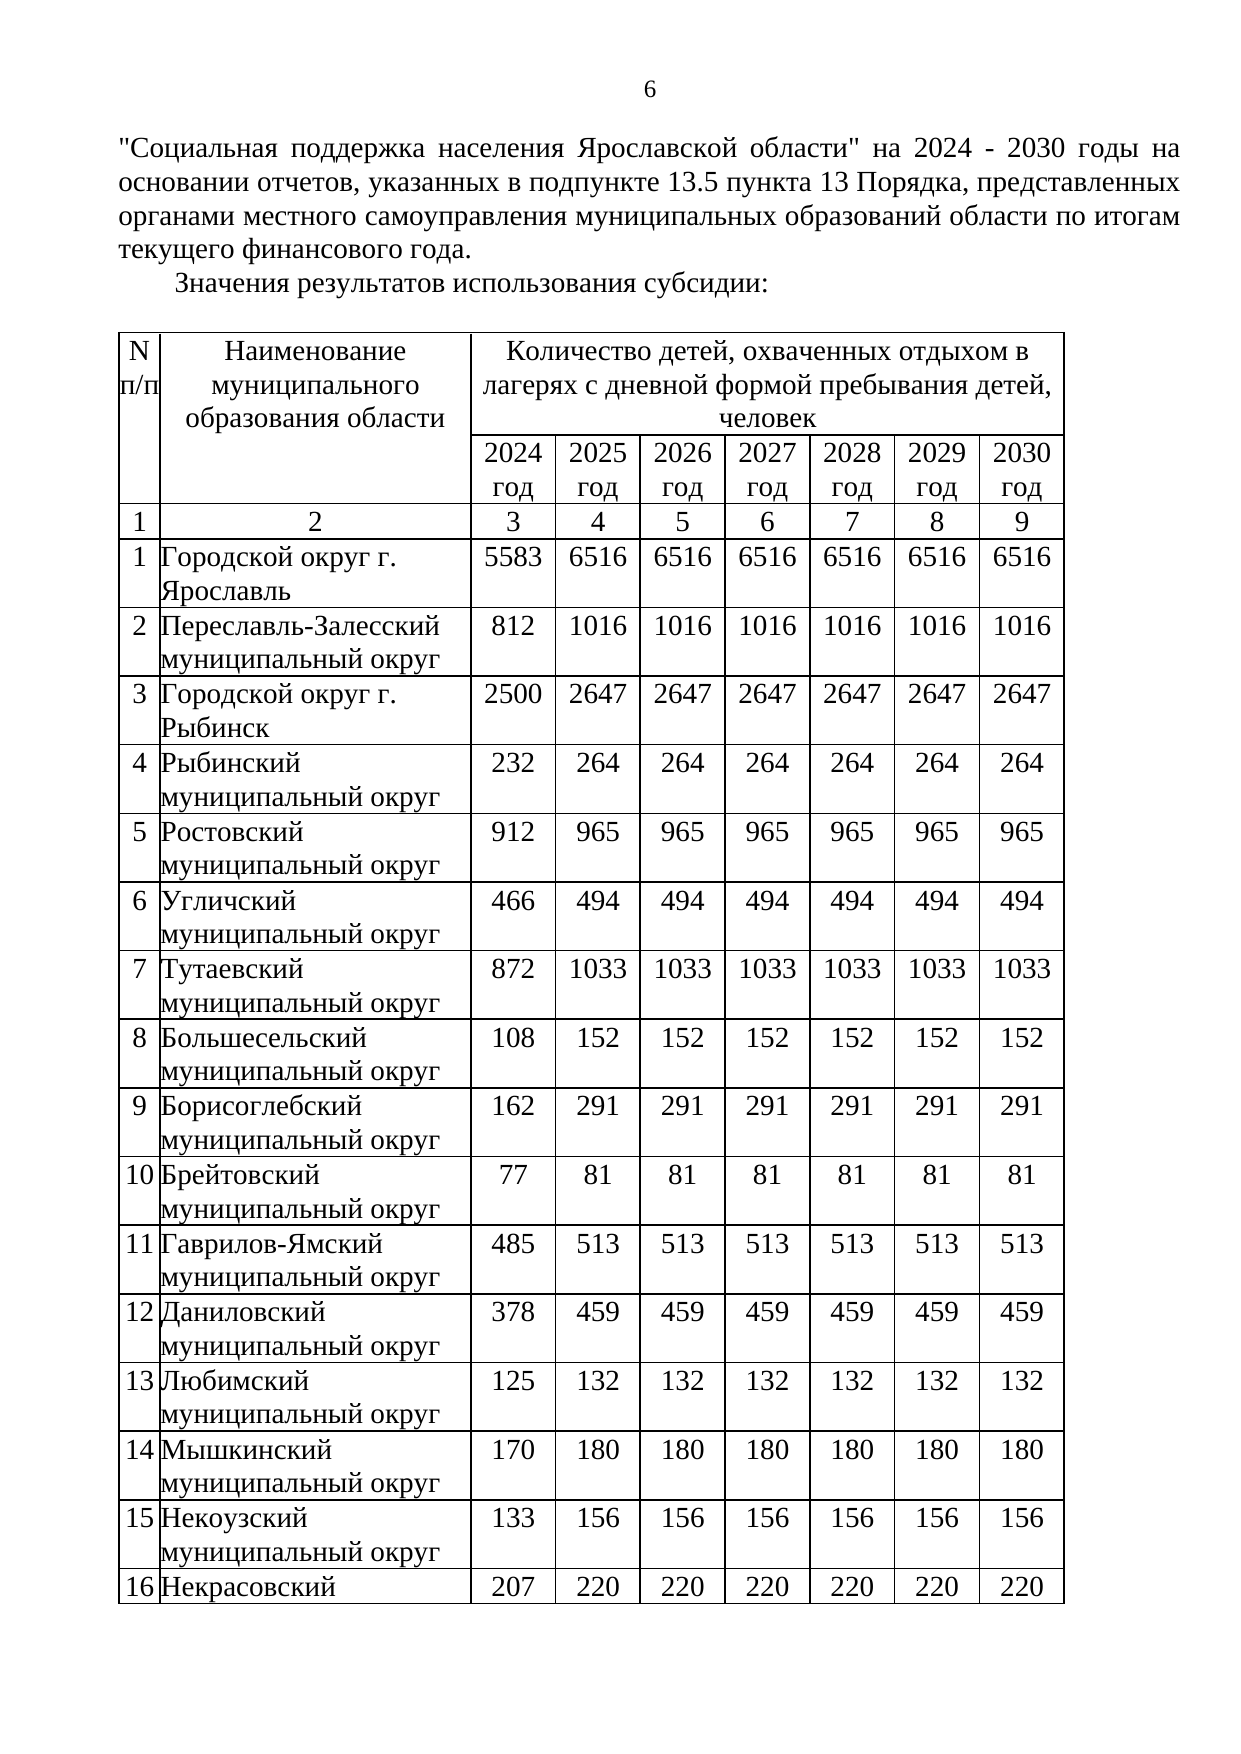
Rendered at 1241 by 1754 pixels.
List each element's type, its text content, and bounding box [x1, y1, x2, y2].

table_cell 459 [811, 1295, 894, 1362]
table_header N п/п [120, 333, 160, 503]
table_cell 7 [811, 504, 894, 538]
table_cell 2030 год [980, 436, 1063, 503]
table_cell 152 [641, 1020, 724, 1087]
table_cell 8 [120, 1020, 159, 1087]
table_cell 180 [895, 1432, 979, 1499]
table_cell Гаврилов-Ямский муниципальный округ [161, 1226, 470, 1293]
table_cell 459 [556, 1295, 639, 1362]
table_cell 965 [556, 814, 639, 881]
table_cell 513 [726, 1226, 809, 1293]
table_cell 1033 [726, 951, 809, 1018]
table_cell 494 [726, 883, 809, 950]
table_cell 1016 [641, 608, 724, 675]
table_cell 812 [472, 608, 555, 675]
table_cell 81 [641, 1157, 724, 1224]
table_cell 10 [120, 1157, 159, 1224]
table_cell 220 [895, 1569, 979, 1603]
table_cell 152 [726, 1020, 809, 1087]
table_cell 232 [472, 745, 555, 812]
table_cell 2024 год [472, 436, 555, 503]
table_cell 6 [120, 883, 159, 950]
table_cell 459 [726, 1295, 809, 1362]
table_cell Городской округ г. Ярославль [161, 540, 470, 606]
table_cell 132 [641, 1363, 724, 1430]
table_cell 1033 [811, 951, 894, 1018]
table_cell 180 [726, 1432, 809, 1499]
table_cell 220 [811, 1569, 894, 1603]
table_cell 291 [980, 1089, 1063, 1156]
table_cell 5 [641, 504, 724, 538]
table_cell 2026 год [641, 436, 724, 503]
table_cell 81 [980, 1157, 1063, 1224]
table_cell Рыбинский муниципальный округ [161, 745, 470, 812]
table_cell 125 [472, 1363, 555, 1430]
table_cell 6516 [726, 540, 809, 606]
table_cell 156 [726, 1501, 809, 1567]
table_cell 220 [980, 1569, 1063, 1603]
table_cell 6516 [980, 540, 1063, 606]
table_cell 912 [472, 814, 555, 881]
table_cell 264 [641, 745, 724, 812]
table_cell 1 [120, 540, 159, 606]
table_cell 1016 [980, 608, 1063, 675]
table_cell 9 [980, 504, 1063, 538]
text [118, 131, 1181, 265]
table_cell 264 [895, 745, 979, 812]
table_cell 2647 [726, 677, 809, 744]
table_cell 108 [472, 1020, 555, 1087]
table_cell 2 [161, 504, 470, 538]
table_cell 6 [726, 504, 809, 538]
table_cell 16 [120, 1569, 159, 1603]
table_cell 3 [120, 677, 159, 744]
table_cell 513 [895, 1226, 979, 1293]
table_cell 81 [726, 1157, 809, 1224]
table_cell 81 [895, 1157, 979, 1224]
table_cell 1 [120, 504, 159, 538]
table_cell 2028 год [811, 436, 894, 503]
table_cell 8 [895, 504, 979, 538]
table_cell 2027 год [726, 436, 809, 503]
table_cell 180 [641, 1432, 724, 1499]
table_cell 965 [980, 814, 1063, 881]
table_cell 2647 [556, 677, 639, 744]
table_cell 220 [641, 1569, 724, 1603]
table_cell 162 [472, 1089, 555, 1156]
table_cell 2029 год [895, 436, 979, 503]
table_cell Тутаевский муниципальный округ [161, 951, 470, 1018]
table_cell Ростовский муниципальный округ [161, 814, 470, 881]
table_cell 77 [472, 1157, 555, 1224]
table_cell 1033 [641, 951, 724, 1018]
table_cell Любимский муниципальный округ [161, 1363, 470, 1430]
table_cell 152 [556, 1020, 639, 1087]
table_cell 1016 [726, 608, 809, 675]
table_cell 3 [472, 504, 555, 538]
table_cell 494 [980, 883, 1063, 950]
table_cell 965 [641, 814, 724, 881]
table_cell 2647 [641, 677, 724, 744]
table_cell 5 [120, 814, 159, 881]
table_cell 1016 [895, 608, 979, 675]
table_cell 12 [120, 1295, 159, 1362]
table_cell 291 [895, 1089, 979, 1156]
table_cell 132 [895, 1363, 979, 1430]
table_cell 291 [811, 1089, 894, 1156]
table_cell 2500 [472, 677, 555, 744]
table_cell Городской округ г. Рыбинск [161, 677, 470, 744]
table_cell 872 [472, 951, 555, 1018]
table_cell 2647 [811, 677, 894, 744]
table_cell 965 [895, 814, 979, 881]
table_cell 9 [120, 1089, 159, 1156]
table_cell 13 [120, 1363, 159, 1430]
table_cell 6516 [895, 540, 979, 606]
table_cell 14 [120, 1432, 159, 1499]
text Значения результатов использования субсидии: [118, 265, 1181, 298]
table_cell Переславль-Залесский муниципальный округ [161, 608, 470, 675]
table_cell 7 [120, 951, 159, 1018]
table_cell 1016 [811, 608, 894, 675]
table_cell 15 [120, 1501, 159, 1567]
table_cell 264 [556, 745, 639, 812]
table_cell 180 [556, 1432, 639, 1499]
table_cell 513 [641, 1226, 724, 1293]
table_cell 180 [811, 1432, 894, 1499]
table_cell 207 [472, 1569, 555, 1603]
table_cell 494 [641, 883, 724, 950]
table_cell 378 [472, 1295, 555, 1362]
table_cell 264 [980, 745, 1063, 812]
table_cell 4 [556, 504, 639, 538]
table_cell 81 [811, 1157, 894, 1224]
table_cell 291 [556, 1089, 639, 1156]
table_cell Большесельский муниципальный округ [161, 1020, 470, 1087]
table_cell 965 [726, 814, 809, 881]
table_cell 965 [811, 814, 894, 881]
table_cell 180 [980, 1432, 1063, 1499]
table_cell 2 [120, 608, 159, 675]
table_cell Борисоглебский муниципальный округ [161, 1089, 470, 1156]
table_cell 156 [811, 1501, 894, 1567]
table_cell 156 [641, 1501, 724, 1567]
table_cell 1016 [556, 608, 639, 675]
table_cell 156 [895, 1501, 979, 1567]
table_cell 6516 [641, 540, 724, 606]
table_cell 2647 [980, 677, 1063, 744]
table_cell 152 [895, 1020, 979, 1087]
table_cell 291 [641, 1089, 724, 1156]
table_cell 132 [726, 1363, 809, 1430]
table_cell 2025 год [556, 436, 639, 503]
table_cell Мышкинский муниципальный округ [161, 1432, 470, 1499]
table_cell 513 [980, 1226, 1063, 1293]
table_cell 156 [556, 1501, 639, 1567]
table_cell 513 [811, 1226, 894, 1293]
table_cell Некоузский муниципальный округ [161, 1501, 470, 1567]
table_header Количество детей, охваченных отдыхом в лагерях с дневной формой пребывания детей, человек [472, 333, 1063, 434]
table_cell Угличский муниципальный округ [161, 883, 470, 950]
table_cell 133 [472, 1501, 555, 1567]
table_cell 152 [980, 1020, 1063, 1087]
table_cell 156 [980, 1501, 1063, 1567]
table_cell 6516 [556, 540, 639, 606]
table_cell 132 [811, 1363, 894, 1430]
table_cell 152 [811, 1020, 894, 1087]
table_cell 220 [556, 1569, 639, 1603]
table_cell 1033 [556, 951, 639, 1018]
table_cell 485 [472, 1226, 555, 1293]
table_cell 5583 [472, 540, 555, 606]
table_cell 466 [472, 883, 555, 950]
table_cell 11 [120, 1226, 159, 1293]
table_cell 132 [980, 1363, 1063, 1430]
table_cell 494 [556, 883, 639, 950]
table_header Наименование муниципального образования области [161, 333, 471, 503]
table_cell 4 [120, 745, 159, 812]
table_cell 81 [556, 1157, 639, 1224]
table_cell 264 [726, 745, 809, 812]
table_cell 494 [811, 883, 894, 950]
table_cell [161, 1569, 470, 1603]
table_cell 2647 [895, 677, 979, 744]
table_cell 459 [641, 1295, 724, 1362]
table_cell 459 [980, 1295, 1063, 1362]
table_cell 1033 [895, 951, 979, 1018]
table_cell Даниловский муниципальный округ [161, 1295, 470, 1362]
table_cell 513 [556, 1226, 639, 1293]
table_cell 291 [726, 1089, 809, 1156]
table_cell 220 [726, 1569, 809, 1603]
table_cell 132 [556, 1363, 639, 1430]
table_cell 1033 [980, 951, 1063, 1018]
table_cell 494 [895, 883, 979, 950]
table_cell Брейтовский муниципальный округ [161, 1157, 470, 1224]
table_cell 170 [472, 1432, 555, 1499]
table_cell 459 [895, 1295, 979, 1362]
table_cell 264 [811, 745, 894, 812]
table_cell 6516 [811, 540, 894, 606]
